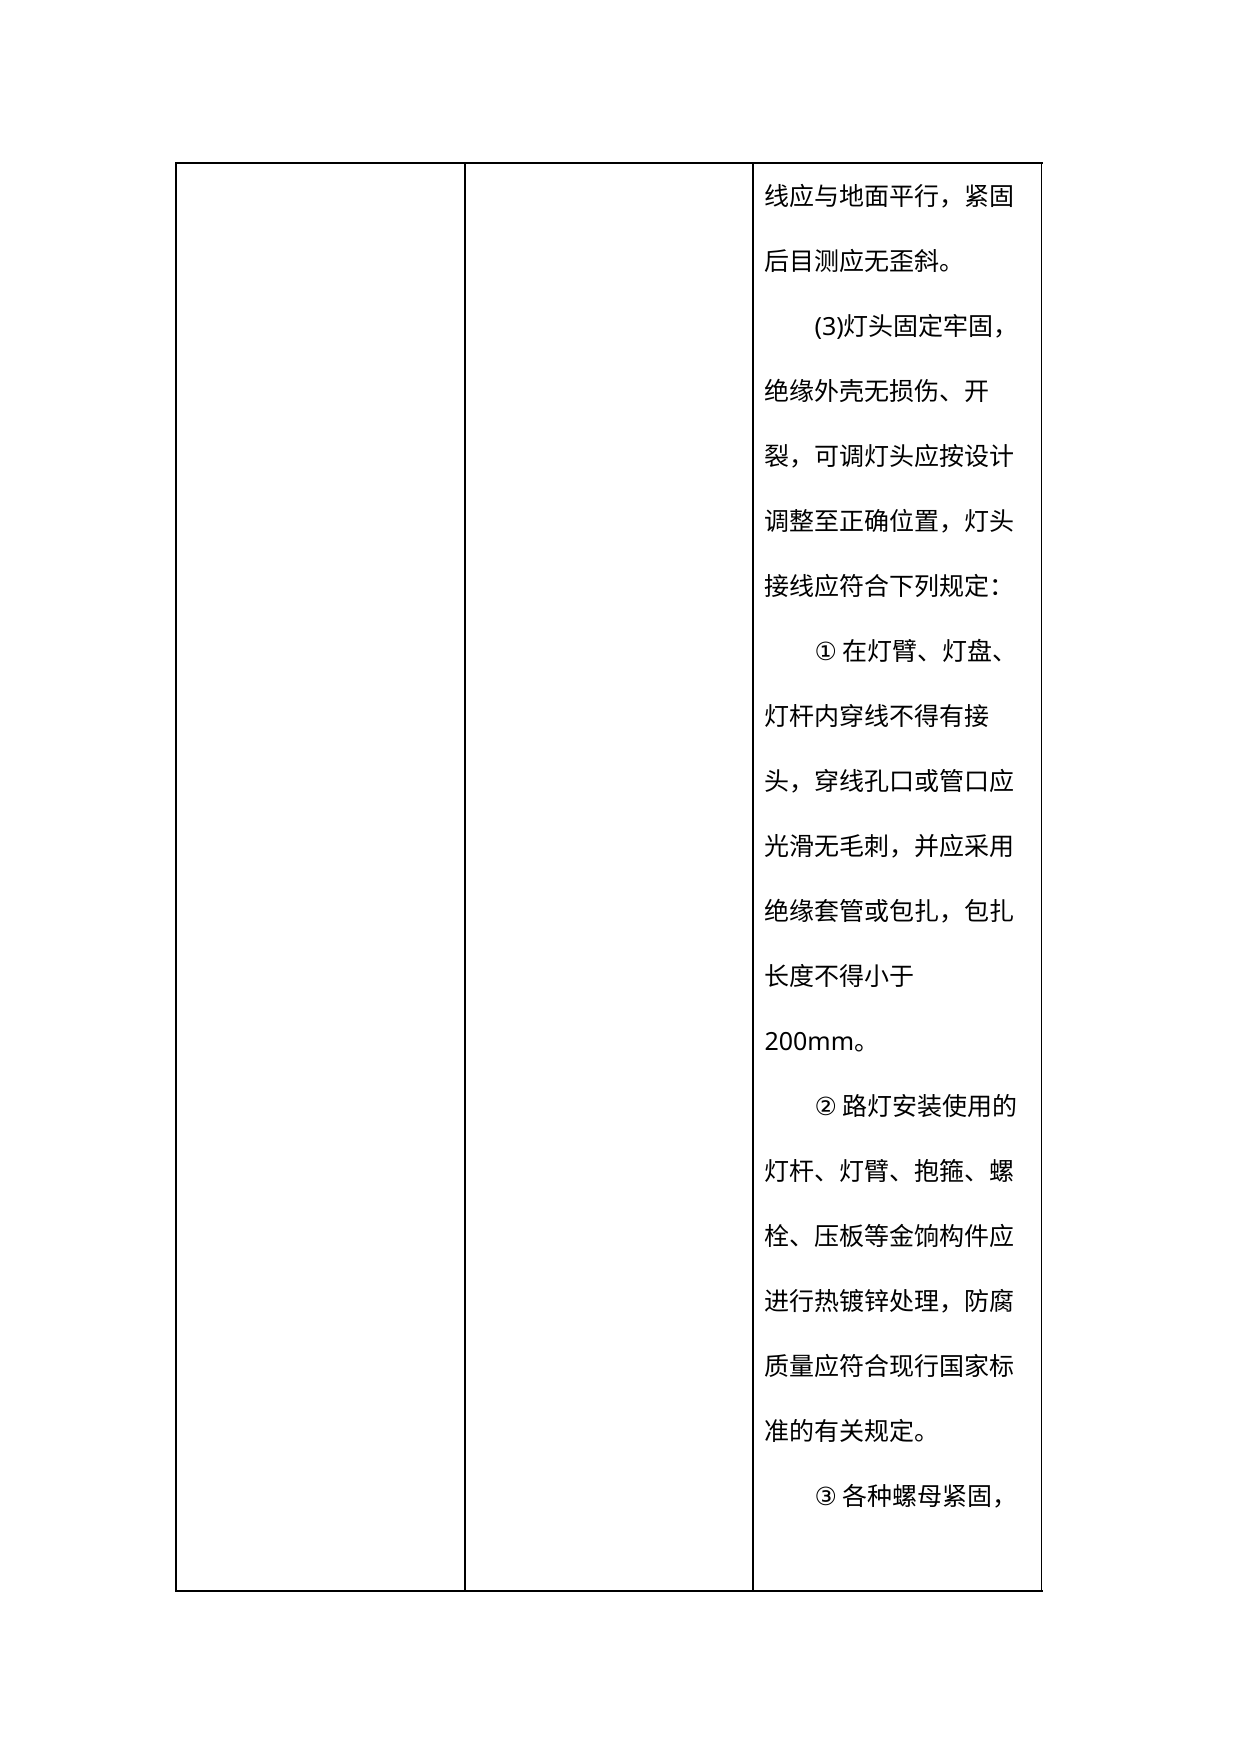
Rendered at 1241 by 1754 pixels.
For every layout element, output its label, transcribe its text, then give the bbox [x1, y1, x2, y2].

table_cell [754, 164, 1041, 1590]
table_cell 1 [177, 164, 464, 1590]
table_cell [466, 164, 752, 1590]
